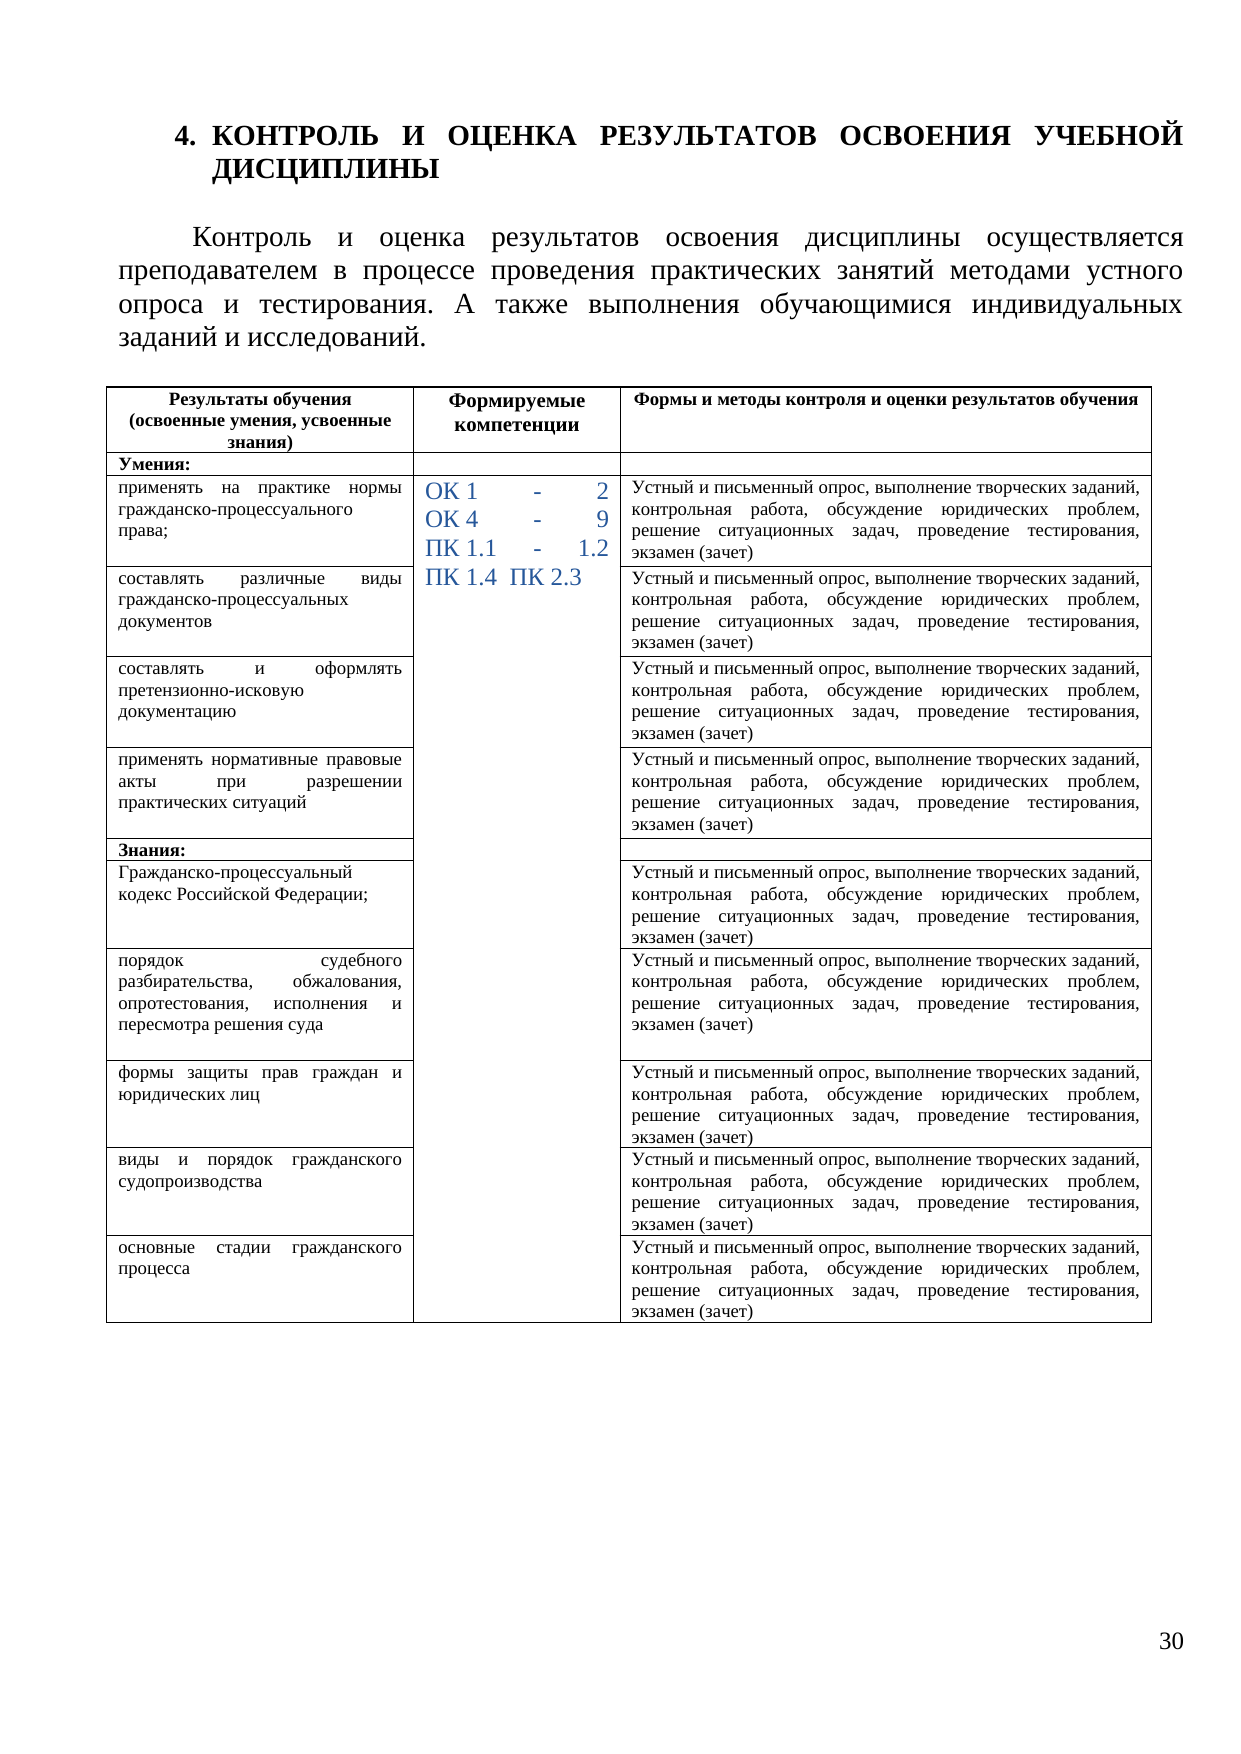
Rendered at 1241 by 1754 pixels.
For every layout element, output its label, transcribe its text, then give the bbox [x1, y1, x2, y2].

table_cell Устный и письменный опрос, выполнение творческих заданий, контрольная работа, обсуждение юридических проблем, решение ситуационных задач, проведение тестирования, экзамен (зачет) [621, 861, 1151, 948]
table_header Результаты обучения (освоенные умения, усвоенные знания) [107, 388, 413, 452]
table_cell Устный и письменный опрос, выполнение творческих заданий, контрольная работа, обсуждение юридических проблем, решение ситуационных задач, проведение тестирования, экзамен (зачет) [621, 748, 1151, 838]
table_cell формы защиты прав граждан и юридических лиц [107, 1061, 413, 1147]
table_cell Устный и письменный опрос, выполнение творческих заданий, контрольная работа, обсуждение юридических проблем, решение ситуационных задач, проведение тестирования, экзамен (зачет) [621, 657, 1151, 747]
table_cell [414, 453, 620, 475]
table_cell Гражданско-процессуальный кодекс Российской Федерации; [107, 861, 413, 948]
table_cell ОК 1 - 2 ОК 4 - 9 ПК 1.1 - 1.2 ПК 1.4 ПК 2.3 [414, 476, 620, 1322]
list КОНТРОЛЬ И ОЦЕНКА РЕЗУЛЬТАТОВ ОСВОЕНИЯ УЧЕБНОЙ ДИСЦИПЛИНЫ [174, 118, 1184, 185]
table_cell составлять и оформлять претензионно-исковую документацию [107, 657, 413, 747]
table_cell основные стадии гражданского процесса [107, 1236, 413, 1322]
table_cell порядок судебного разбирательства, обжалования, опротестования, исполнения и пересмотра решения суда [107, 949, 413, 1060]
table_cell Устный и письменный опрос, выполнение творческих заданий, контрольная работа, обсуждение юридических проблем, решение ситуационных задач, проведение тестирования, экзамен (зачет) [621, 949, 1151, 1060]
table_cell [621, 839, 1151, 860]
table_cell виды и порядок гражданского судопроизводства [107, 1148, 413, 1234]
table_cell Устный и письменный опрос, выполнение творческих заданий, контрольная работа, обсуждение юридических проблем, решение ситуационных задач, проведение тестирования, экзамен (зачет) [621, 1148, 1151, 1234]
table_cell [621, 453, 1151, 475]
table_cell применять на практике нормы гражданско-процессуального права; [107, 476, 413, 566]
table_cell Устный и письменный опрос, выполнение творческих заданий, контрольная работа, обсуждение юридических проблем, решение ситуационных задач, проведение тестирования, экзамен (зачет) [621, 1061, 1151, 1147]
table_cell составлять различные виды гражданско-процессуальных документов [107, 567, 413, 656]
table_header Формируемые компетенции [414, 388, 620, 452]
table_cell применять нормативные правовые акты при разрешении практических ситуаций [107, 748, 413, 838]
table_cell Устный и письменный опрос, выполнение творческих заданий, контрольная работа, обсуждение юридических проблем, решение ситуационных задач, проведение тестирования, экзамен (зачет) [621, 476, 1151, 566]
table_cell Знания: [107, 839, 413, 860]
table_cell Умения: [107, 453, 413, 475]
table_cell Устный и письменный опрос, выполнение творческих заданий, контрольная работа, обсуждение юридических проблем, решение ситуационных задач, проведение тестирования, экзамен (зачет) [621, 567, 1151, 656]
table_cell Устный и письменный опрос, выполнение творческих заданий, контрольная работа, обсуждение юридических проблем, решение ситуационных задач, проведение тестирования, экзамен (зачет) [621, 1236, 1151, 1322]
text Контроль и оценка результатов освоения дисциплины осуществляется преподавателем в процессе проведения практических занятий методами устного опроса и тестирования. А также выполнения обучающимися индивидуальных заданий и исследований. [118, 219, 1184, 353]
table_header Формы и методы контроля и оценки результатов обучения [621, 388, 1151, 452]
